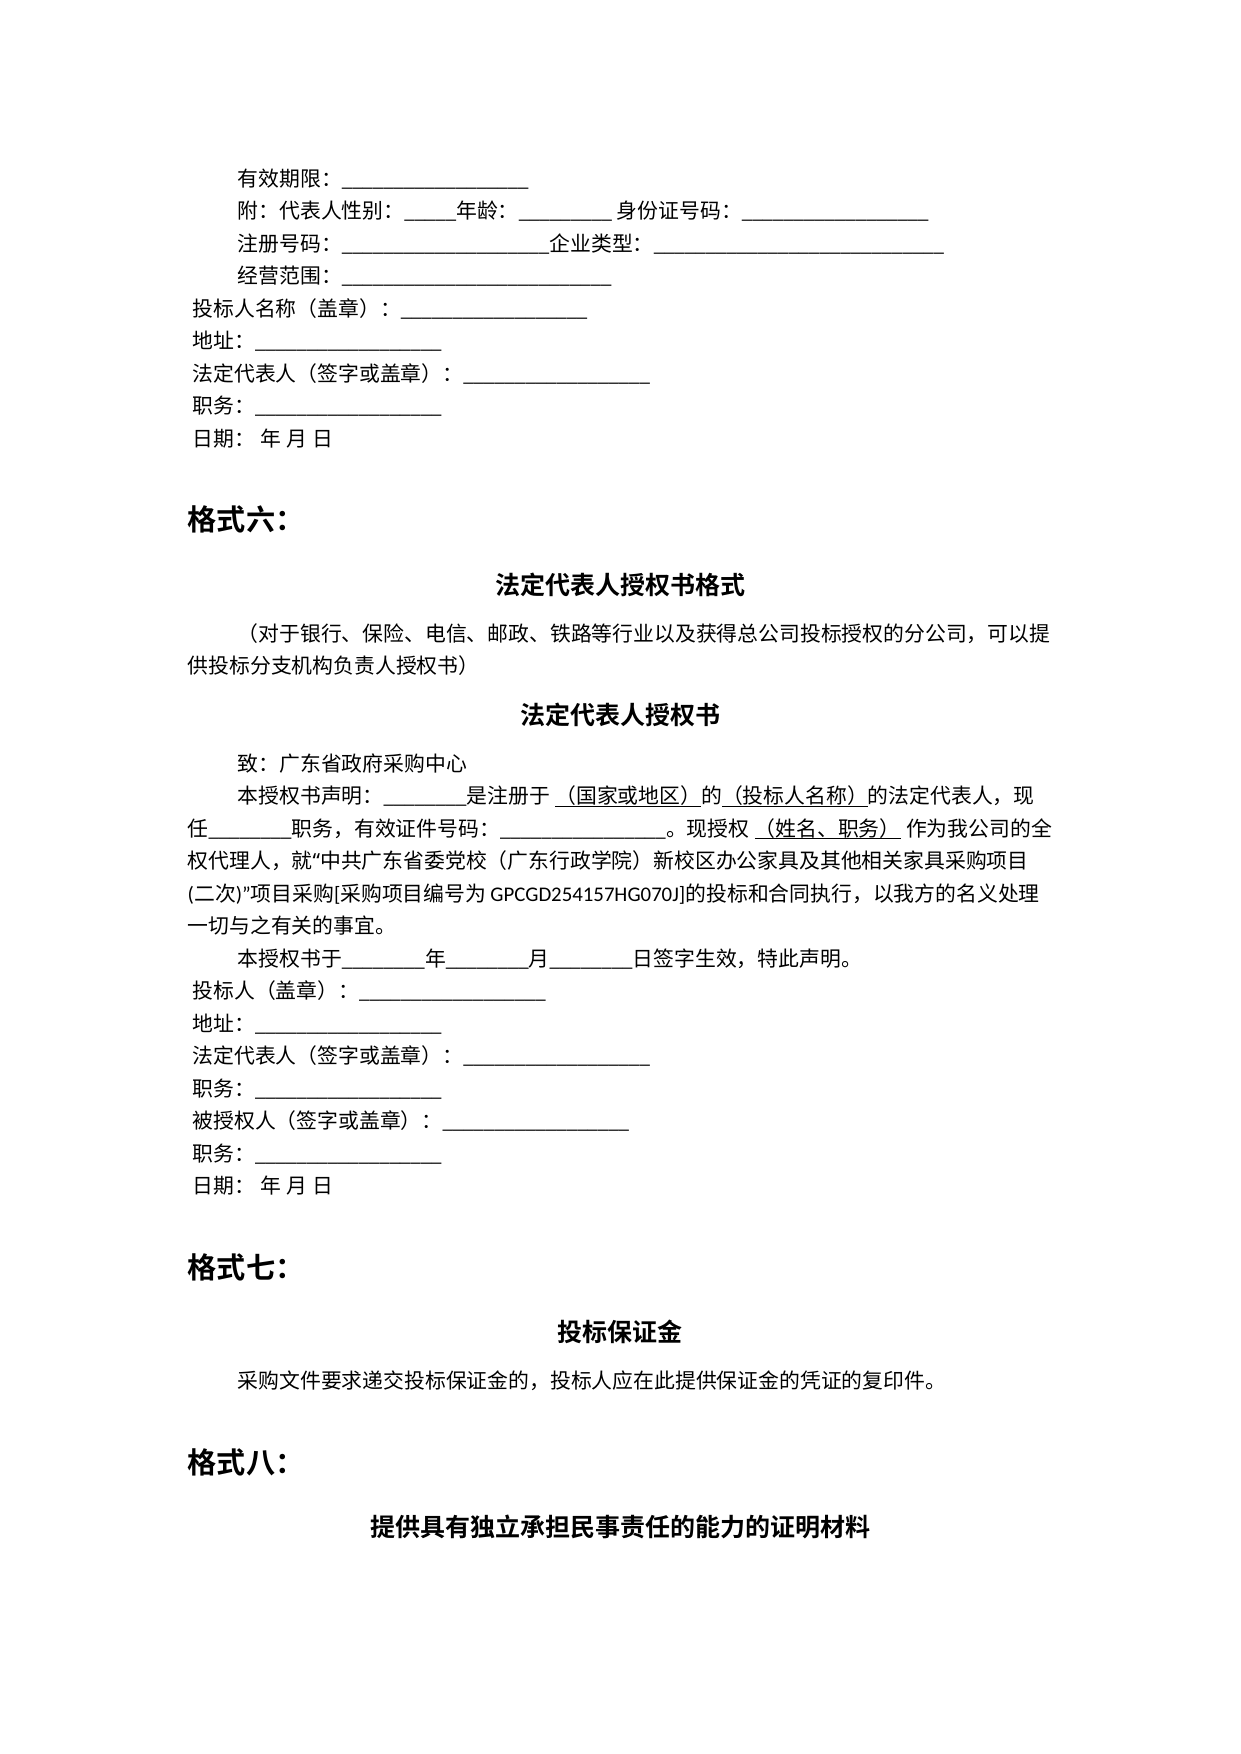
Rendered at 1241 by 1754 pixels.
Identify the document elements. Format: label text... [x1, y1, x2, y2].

text 本授权书声明：________是注册于 （国家或地区）的（投标人名称）的法定代表人，现任________职务，有效证件号码：________________。现授权 （姓名、职务） 作为我公司的全权代理人，就“中共广东省委党校（广东行政学院）新校区办公家具及其他相关家具采购项目(二次)”项目采购[采购项目编号为GPCGD254157HG070J]的投标和合同执行，以我方的名义处理一切与之有关的事宜。 [187, 779, 1053, 942]
text 职务：__________________ [187, 1072, 1053, 1104]
text 格式八： [187, 1429, 1053, 1494]
text 注册号码：____________________企业类型：____________________________ [187, 227, 1053, 259]
text 日期： 年 月 日 [187, 422, 1053, 454]
text 地址：__________________ [187, 1007, 1053, 1039]
text （对于银行、保险、电信、邮政、铁路等行业以及获得总公司投标授权的分公司，可以提供投标分支机构负责人授权书） [187, 617, 1053, 682]
text 被授权人（签字或盖章）：__________________ [187, 1104, 1053, 1137]
text 格式七： [187, 1234, 1053, 1299]
text 有效期限：__________________ [187, 162, 1053, 194]
text 法定代表人（签字或盖章）：__________________ [187, 357, 1053, 389]
text 日期： 年 月 日 [187, 1169, 1053, 1202]
text 法定代表人（签字或盖章）：__________________ [187, 1039, 1053, 1072]
text 法定代表人授权书格式 [187, 552, 1053, 617]
text 职务：__________________ [187, 1137, 1053, 1169]
text 地址：__________________ [187, 324, 1053, 357]
text 致：广东省政府采购中心 [187, 747, 1053, 779]
text 经营范围：__________________________ [187, 259, 1053, 292]
text 本授权书于________年________月________日签字生效，特此声明。 [187, 942, 1053, 974]
text 法定代表人授权书 [187, 682, 1053, 747]
text 投标保证金 [187, 1299, 1053, 1364]
text 职务：__________________ [187, 389, 1053, 422]
text 采购文件要求递交投标保证金的，投标人应在此提供保证金的凭证的复印件。 [187, 1364, 1053, 1397]
text 格式六： [187, 487, 1053, 552]
text 提供具有独立承担民事责任的能力的证明材料 [187, 1494, 1053, 1559]
text 投标人名称（盖章）：__________________ [187, 292, 1053, 324]
text 附：代表人性别：_____年龄：_________ 身份证号码：__________________ [187, 194, 1053, 227]
text 投标人（盖章）：__________________ [187, 974, 1053, 1007]
